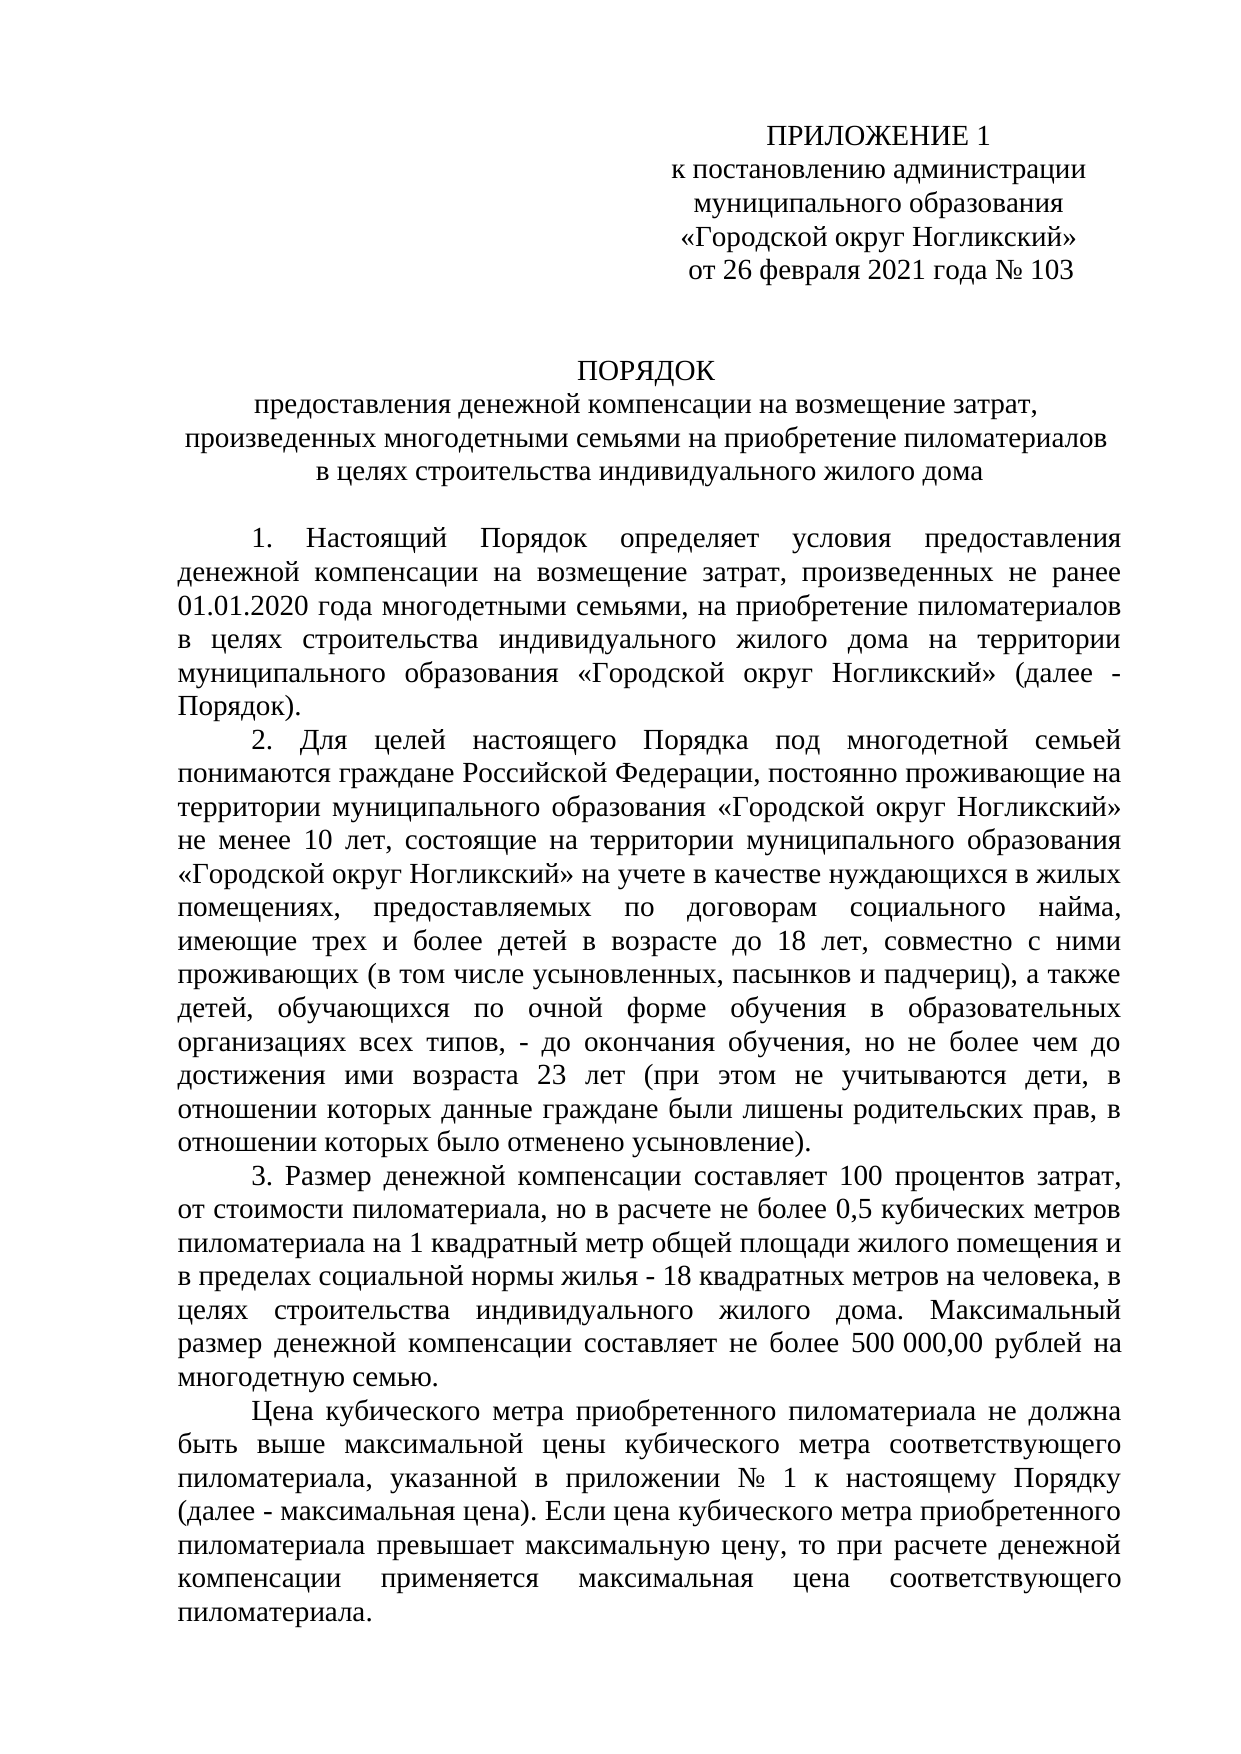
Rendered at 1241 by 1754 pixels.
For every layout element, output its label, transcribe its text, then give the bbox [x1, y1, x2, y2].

text ПОРЯДОК предоставления денежной компенсации на возмещение затрат, произведенных многодетными семьями на приобретение пиломатериалов в целях строительства индивидуального жилого дома [177, 353, 1122, 487]
text 3. Размер денежной компенсации составляет 100 процентов затрат, от стоимости пиломатериала, но в расчете не более 0,5 кубических метров пиломатериала на 1 квадратный метр общей площади жилого помещения и в пределах социальной нормы жилья - 18 квадратных метров на человека, в целях строительства индивидуального жилого дома. Максимальный размер денежной компенсации составляет не более 500 000,00 рублей на многодетную семью. [177, 1158, 1122, 1393]
text муниципального образования [635, 185, 1122, 219]
text «Городской округ Ногликский» [635, 219, 1122, 252]
text к постановлению администрации [635, 152, 1122, 185]
text 1. Настоящий Порядок определяет условия предоставления денежной компенсации на возмещение затрат, произведенных не ранее 01.01.2020 года многодетными семьями, на приобретение пиломатериалов в целях строительства индивидуального жилого дома на территории муниципального образования «Городской округ Ногликский» (далее - Порядок). [177, 521, 1122, 722]
text ПРИЛОЖЕНИЕ 1 [635, 118, 1122, 152]
text Цена кубического метра приобретенного пиломатериала не должна быть выше максимальной цены кубического метра соответствующего пиломатериала, указанной в приложении № 1 к настоящему Порядку (далее - максимальная цена). Если цена кубического метра приобретенного пиломатериала превышает максимальную цену, то при расчете денежной компенсации применяется максимальная цена соответствующего пиломатериала. [177, 1393, 1122, 1627]
text от № [635, 252, 1127, 286]
text 2. Для целей настоящего Порядка под многодетной семьей понимаются граждане Российской Федерации, постоянно проживающие на территории муниципального образования «Городской округ Ногликский» не менее 10 лет, состоящие на территории муниципального образования «Городской округ Ногликский» на учете в качестве нуждающихся в жилых помещениях, предоставляемых по договорам социального найма, имеющие трех и более детей в возрасте до 18 лет, совместно с ними проживающих (в том числе усыновленных, пасынков и падчериц), а также детей, обучающихся по очной форме обучения в образовательных организациях всех типов, - до окончания обучения, но не более чем до достижения ими возраста 23 лет (при этом не учитываются дети, в отношении которых данные граждане были лишены родительских прав, в отношении которых было отменено усыновление). [177, 722, 1122, 1158]
